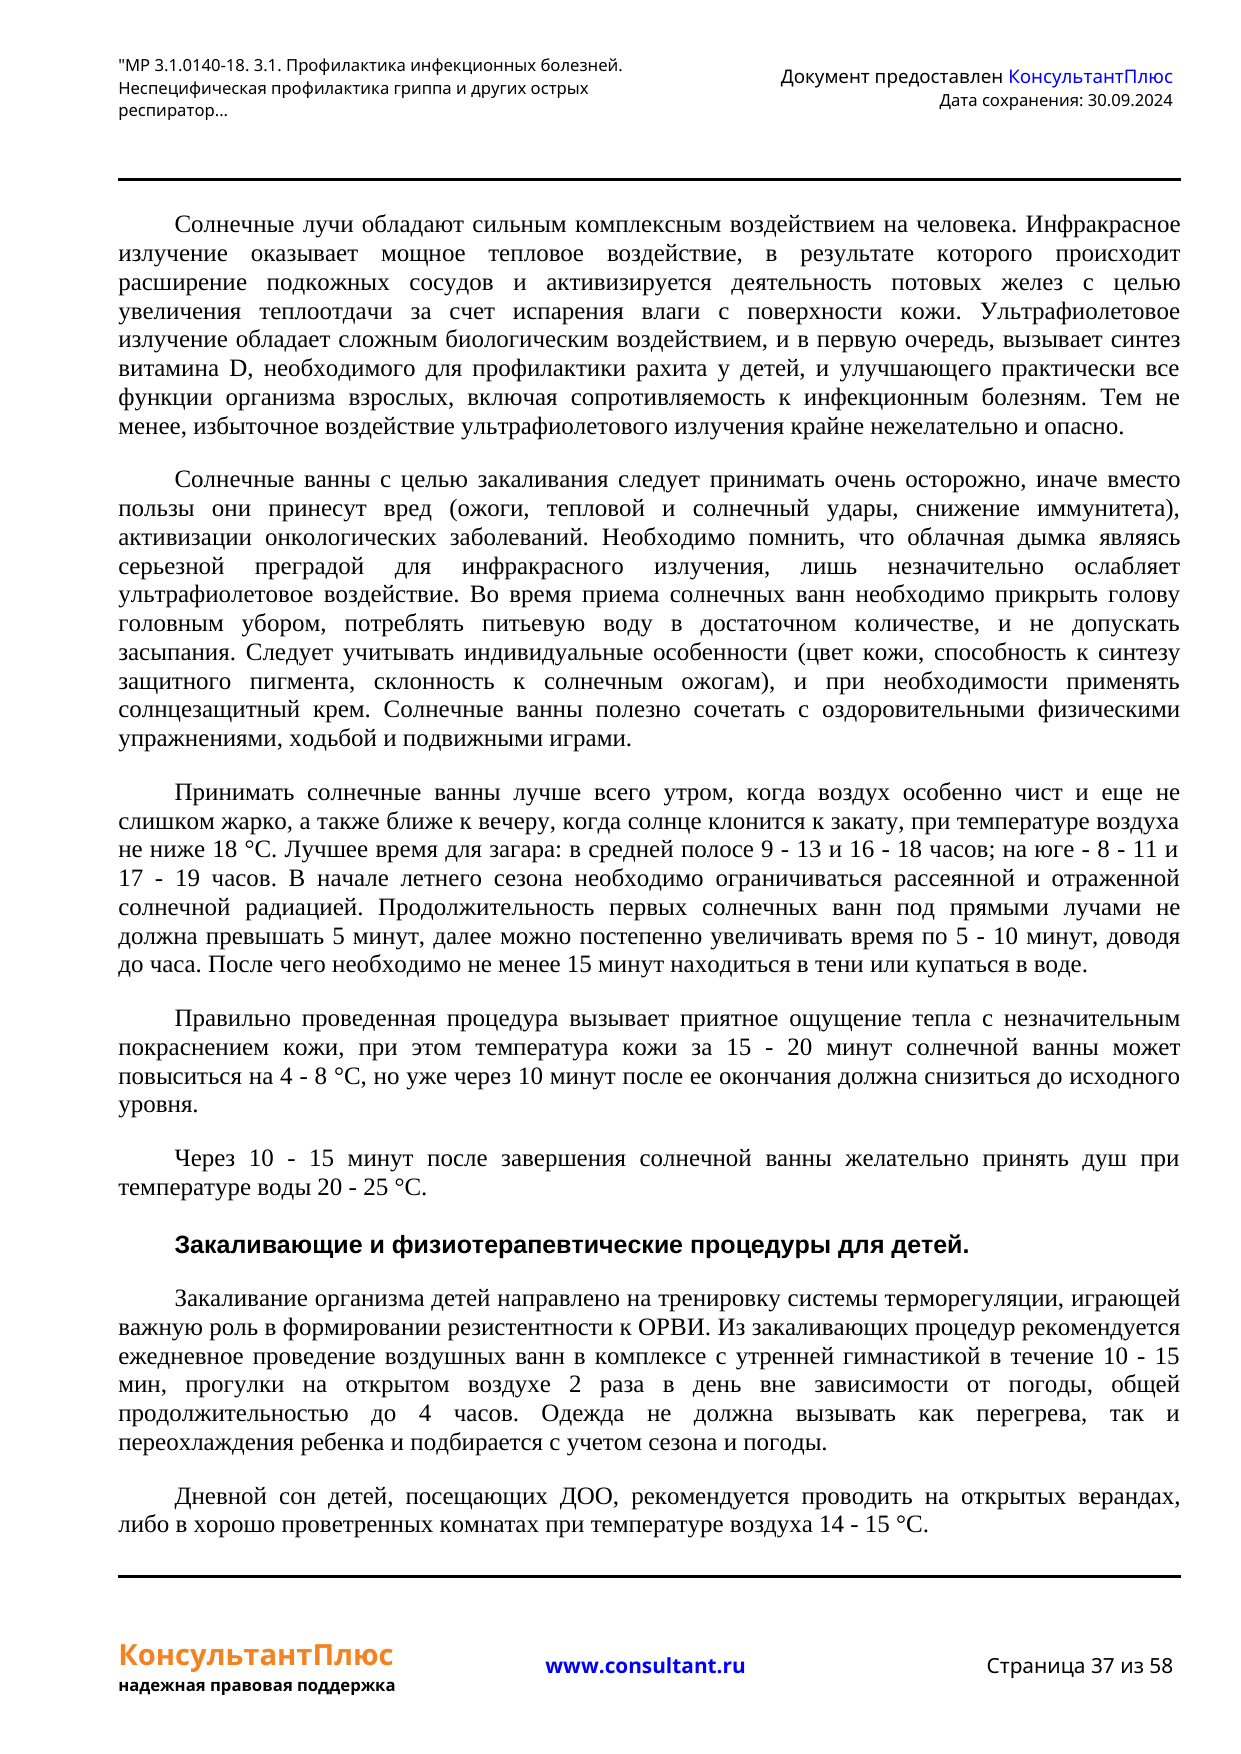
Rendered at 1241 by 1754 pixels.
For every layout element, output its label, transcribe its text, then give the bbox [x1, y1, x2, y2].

text Дневной сон детей, посещающих ДОО, рекомендуется проводить на открытых верандах, либо в хорошо проветренных комнатах при температуре воздуха 14 - 15 °C. [118, 1481, 1181, 1538]
text Закаливание организма детей направлено на тренировку системы терморегуляции, играющей важную роль в формировании резистентности к ОРВИ. Из закаливающих процедур рекомендуется ежедневное проведение воздушных ванн в комплексе с утренней гимнастикой в течение 10 - 15 мин, прогулки на открытом воздухе 2 раза в день вне зависимости от погоды, общей продолжительностью до 4 часов. Одежда не должна вызывать как перегрева, так и переохлаждения ребенка и подбирается с учетом сезона и погоды. [118, 1283, 1181, 1456]
text Солнечные лучи обладают сильным комплексным воздействием на человека. Инфракрасное излучение оказывает мощное тепловое воздействие, в результате которого происходит расширение подкожных сосудов и активизируется деятельность потовых желез с целью увеличения теплоотдачи за счет испарения влаги с поверхности кожи. Ультрафиолетовое излучение обладает сложным биологическим воздействием, и в первую очередь, вызывает синтез витамина D, необходимого для профилактики рахита у детей, и улучшающего практически все функции организма взрослых, включая сопротивляемость к инфекционным болезням. Тем не менее, избыточное воздействие ультрафиолетового излучения крайне нежелательно и опасно. [118, 209, 1181, 439]
text Принимать солнечные ванны лучше всего утром, когда воздух особенно чист и еще не слишком жарко, а также ближе к вечеру, когда солнце клонится к закату, при температуре воздуха не ниже 18 °C. Лучшее время для загара: в средней полосе 9 - 13 и 16 - 18 часов; на юге - 8 - 11 и 17 - 19 часов. В начале летнего сезона необходимо ограничиваться рассеянной и отраженной солнечной радиацией. Продолжительность первых солнечных ванн под прямыми лучами не должна превышать 5 минут, далее можно постепенно увеличивать время по 5 - 10 минут, доводя до часа. После чего необходимо не менее 15 минут находиться в тени или купаться в воде. [118, 777, 1181, 978]
text Правильно проведенная процедура вызывает приятное ощущение тепла с незначительным покраснением кожи, при этом температура кожи за 15 - 20 минут солнечной ванны может повыситься на 4 - 8 °C, но уже через 10 минут после ее окончания должна снизиться до исходного уровня. [118, 1003, 1181, 1118]
title Закаливающие и физиотерапевтические процедуры для детей. [118, 1229, 1181, 1258]
text Солнечные ванны с целью закаливания следует принимать очень осторожно, иначе вместо пользы они принесут вред (ожоги, тепловой и солнечный удары, снижение иммунитета), активизации онкологических заболеваний. Необходимо помнить, что облачная дымка являясь серьезной преградой для инфракрасного излучения, лишь незначительно ослабляет ультрафиолетовое воздействие. Во время приема солнечных ванн необходимо прикрыть голову головным убором, потреблять питьевую воду в достаточном количестве, и не допускать засыпания. Следует учитывать индивидуальные особенности (цвет кожи, способность к синтезу защитного пигмента, склонность к солнечным ожогам), и при необходимости применять солнцезащитный крем. Солнечные ванны полезно сочетать с оздоровительными физическими упражнениями, ходьбой и подвижными играми. [118, 464, 1181, 752]
text Через 10 - 15 минут после завершения солнечной ванны желательно принять душ при температуре воды 20 - 25 °C. [118, 1143, 1181, 1201]
